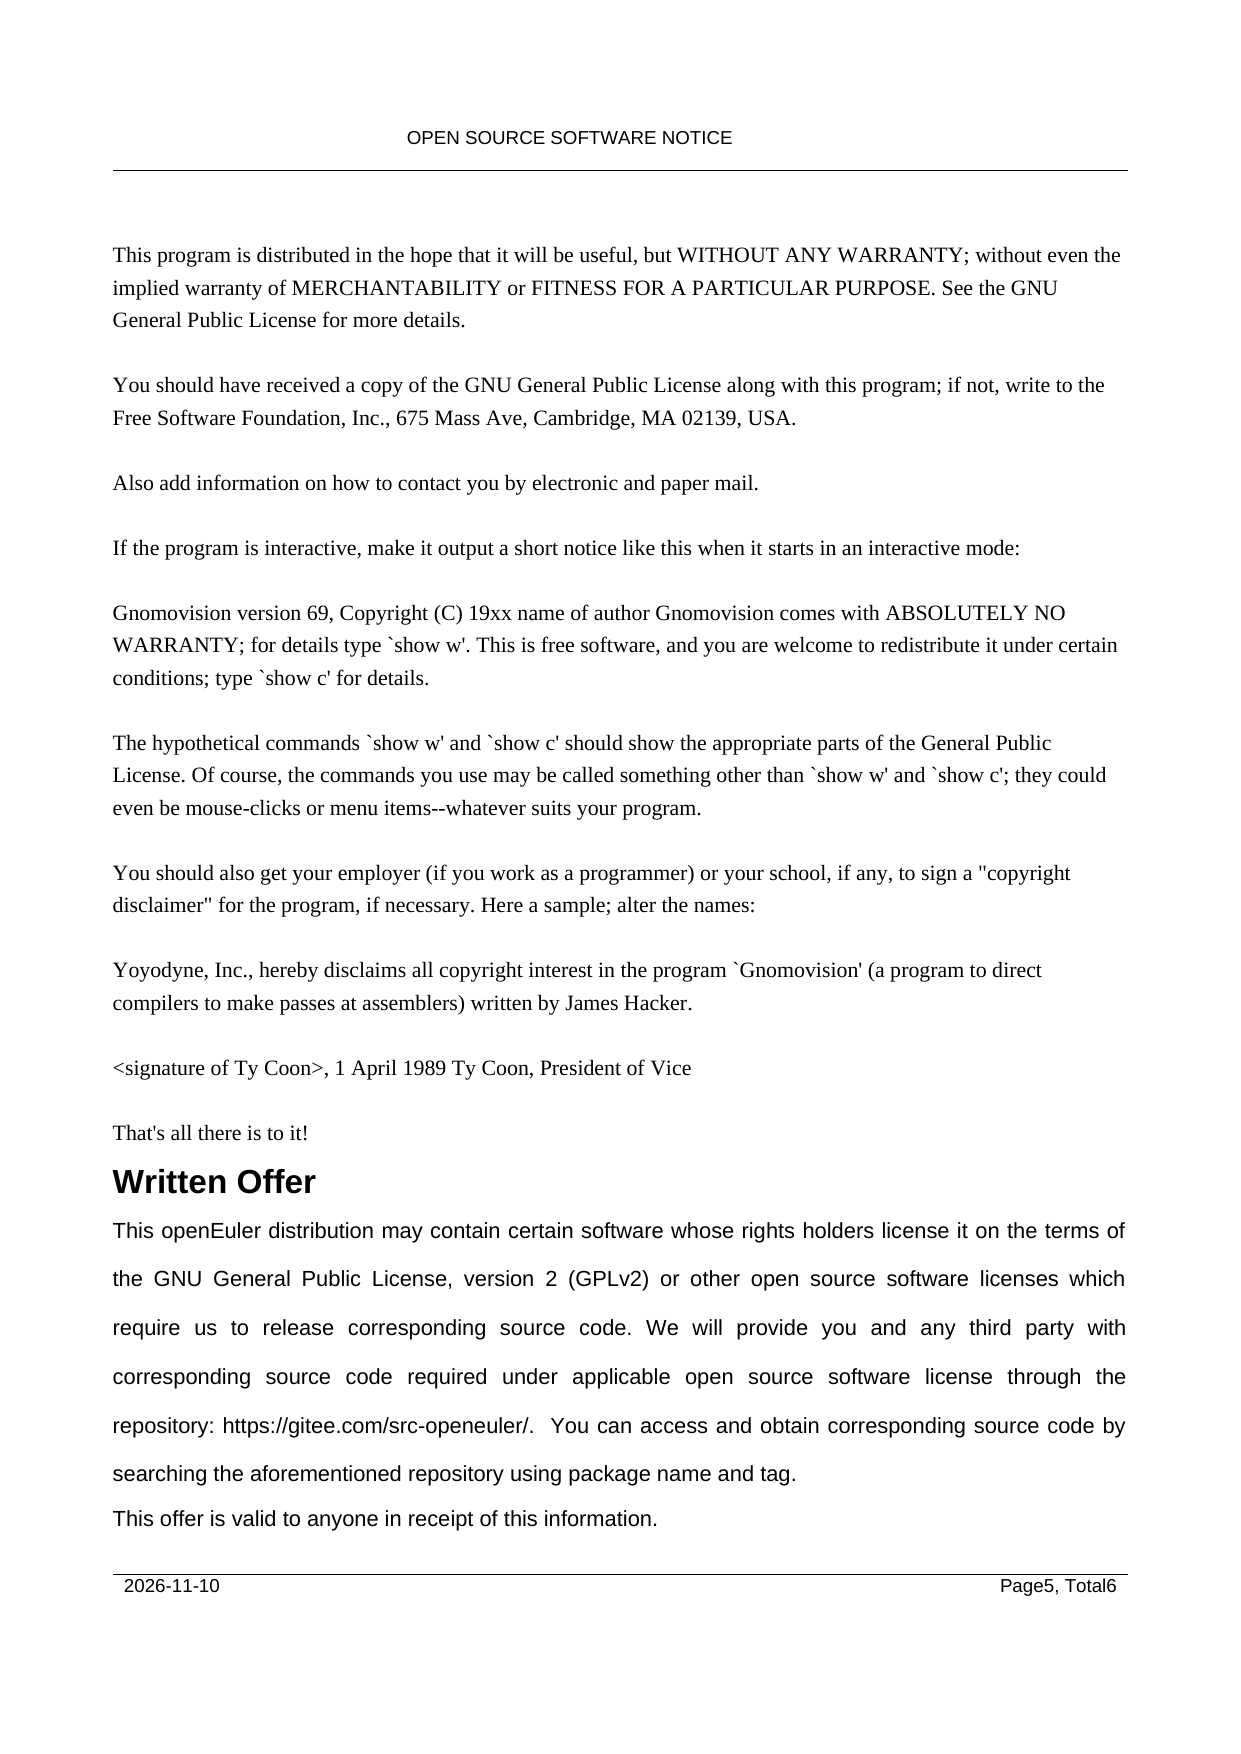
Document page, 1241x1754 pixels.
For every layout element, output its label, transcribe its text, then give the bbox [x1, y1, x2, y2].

text Written Offer [112, 1149, 1128, 1214]
text This openEuler distribution may contain certain software whose rights holders license it on the terms of the GNU General Public License, version 2 (GPLv2) or other open source software licenses which require us to release corresponding source code. We will provide you and any third party with corresponding source code required under applicable open source software license through the repository: https://gitee.com/src-openeuler/. You can access and obtain corresponding source code by searching the aforementioned repository using package name and tag. [112, 1214, 1128, 1490]
text This offer is valid to anyone in receipt of this information. [112, 1503, 1128, 1535]
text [112, 206, 1128, 1149]
